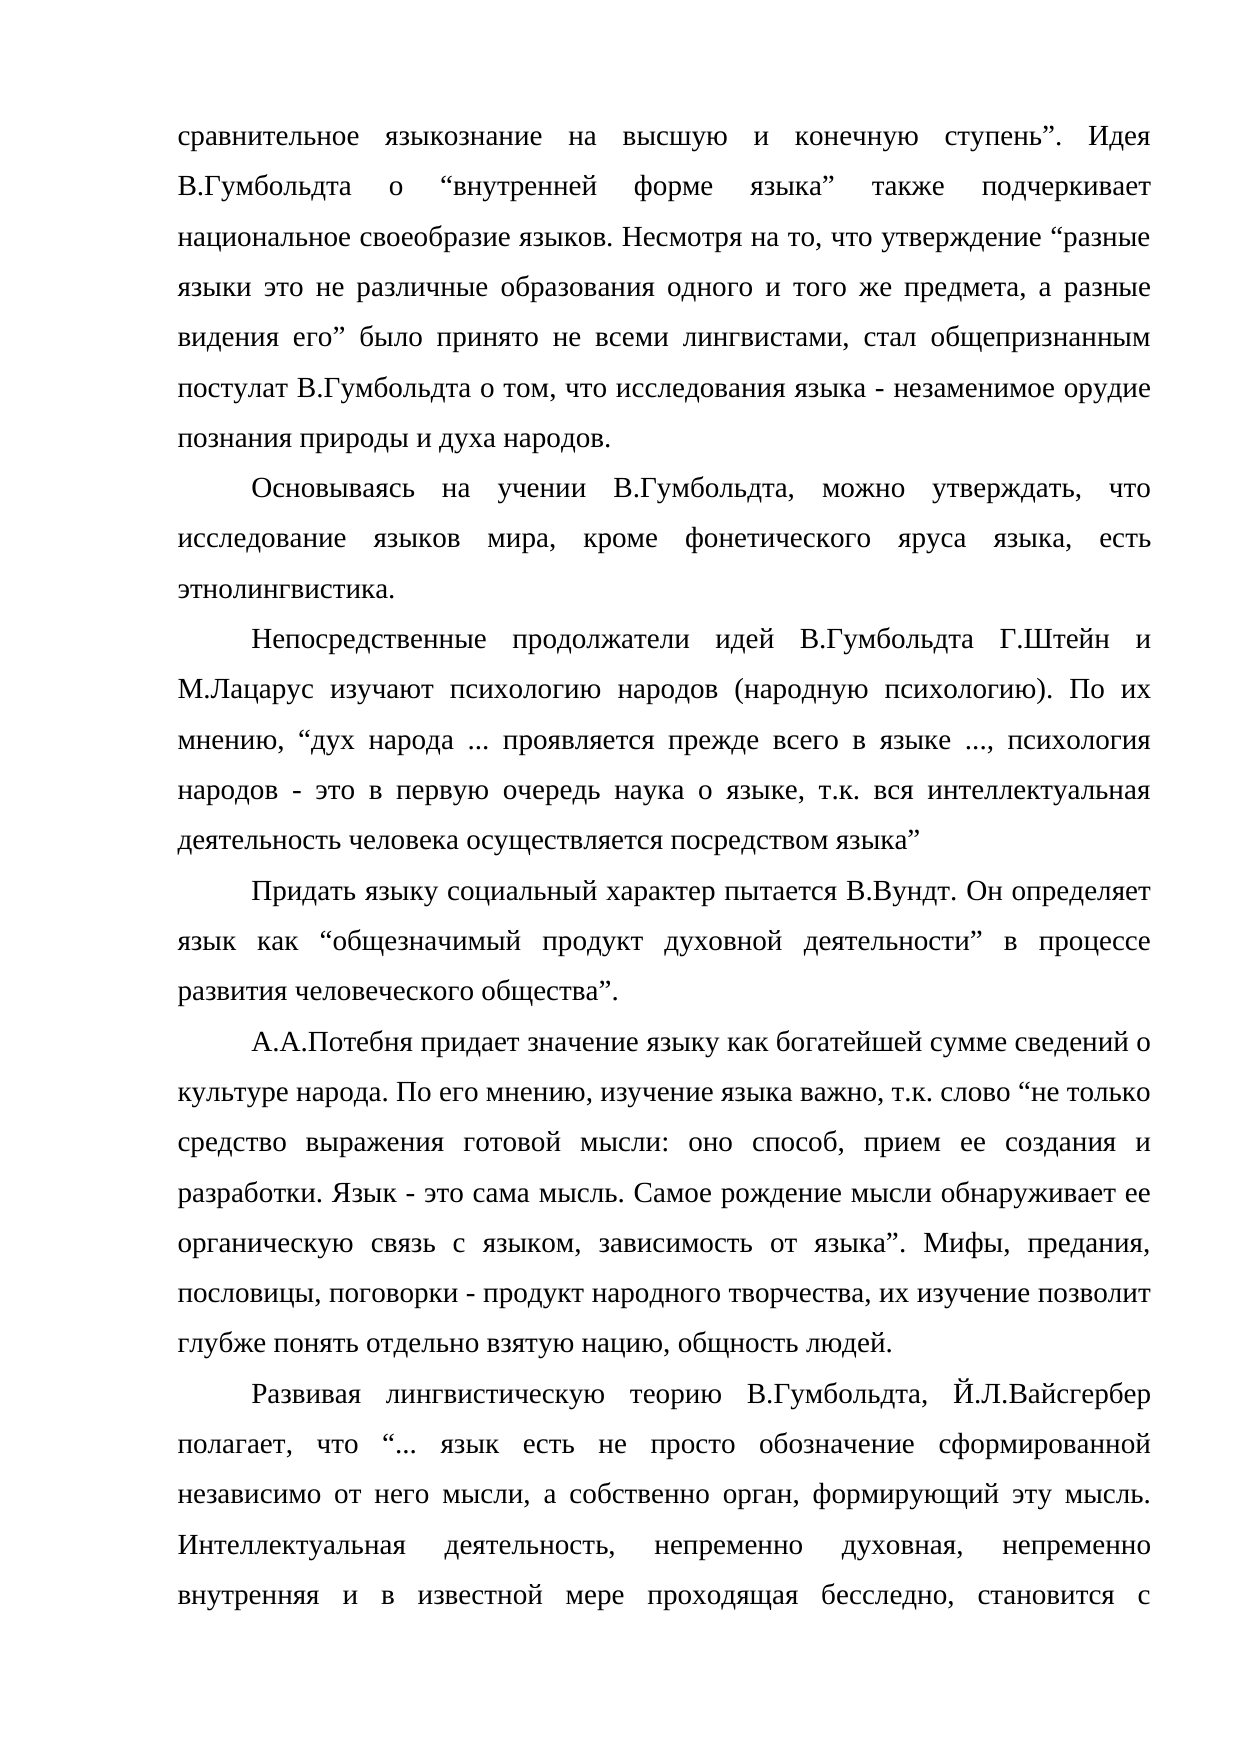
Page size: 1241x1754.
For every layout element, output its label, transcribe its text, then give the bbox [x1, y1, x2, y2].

text А.А.Потебня придает значение языку как богатейшей сумме сведений о культуре народа. По его мнению, изучение языка важно, т.к. слово “не только средство выражения готовой мысли: оно способ, прием ее создания и разработки. Язык - это сама мысль. Самое рождение мысли обнаруживает ее органическую связь с языком, зависимость от языка”. Мифы, предания, пословицы, поговорки - продукт народного творчества, их изучение позволит глубже понять отдельно взятую нацию, общность людей. [177, 1024, 1152, 1359]
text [177, 118, 1152, 453]
text Непосредственные продолжатели идей В.Гумбольдта Г.Штейн и М.Лацарус изучают психологию народов (народную психологию). По их мнению, “дух народа ... проявляется прежде всего в языке ..., психология народов - это в первую очередь наука о языке, т.к. вся интеллектуальная деятельность человека осуществляется посредством языка” [177, 621, 1152, 856]
text Придать языку социальный характер пытается В.Вундт. Он определяет язык как “общезначимый продукт духовной деятельности” в процессе развития человеческого общества”. [177, 873, 1152, 1007]
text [177, 1376, 1152, 1611]
text Основываясь на учении В.Гумбольдта, можно утверждать, что исследование языков мира, кроме фонетического яруса языка, есть этнолингвистика. [177, 470, 1152, 604]
